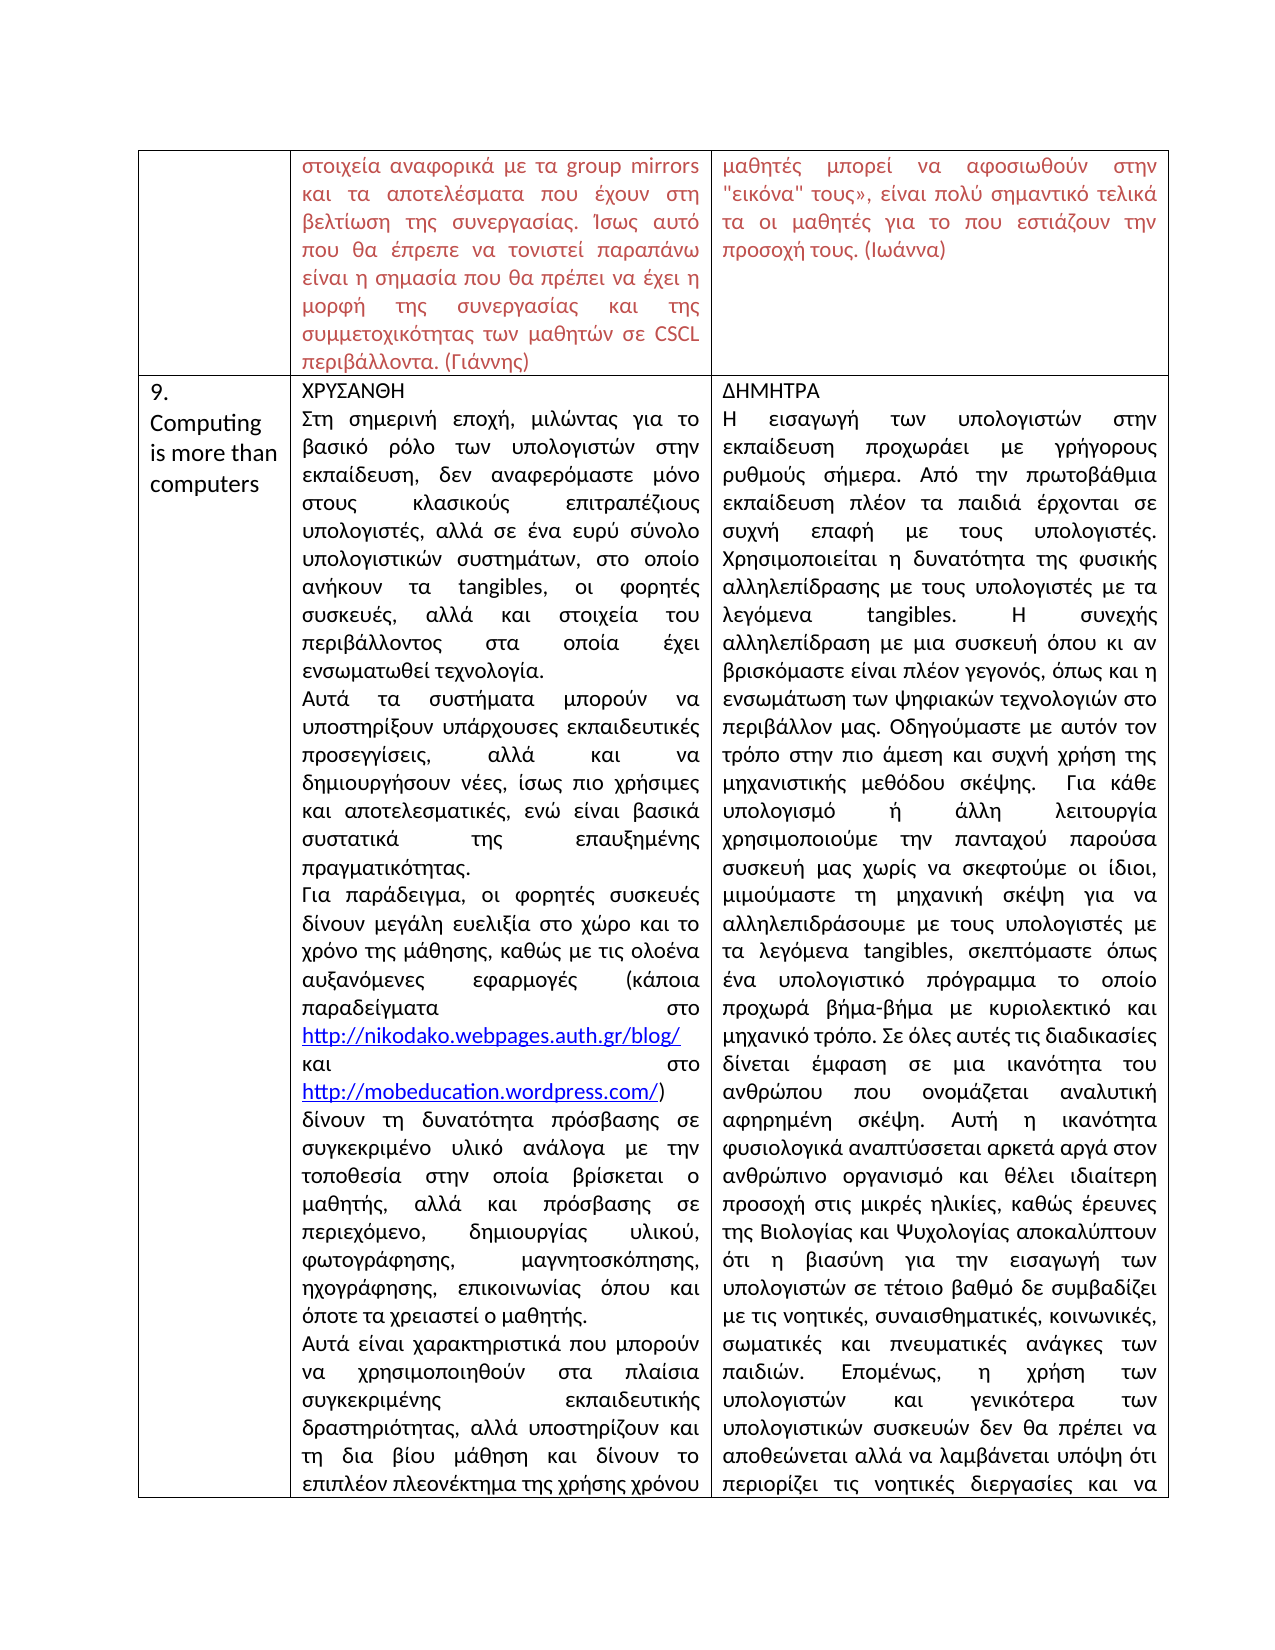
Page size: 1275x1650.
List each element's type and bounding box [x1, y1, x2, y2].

table_cell [291, 376, 711, 1497]
table_cell [712, 376, 1168, 1497]
table_cell [291, 151, 711, 375]
table_cell [139, 376, 290, 1497]
table_cell [139, 151, 290, 375]
table_cell [712, 151, 1168, 375]
